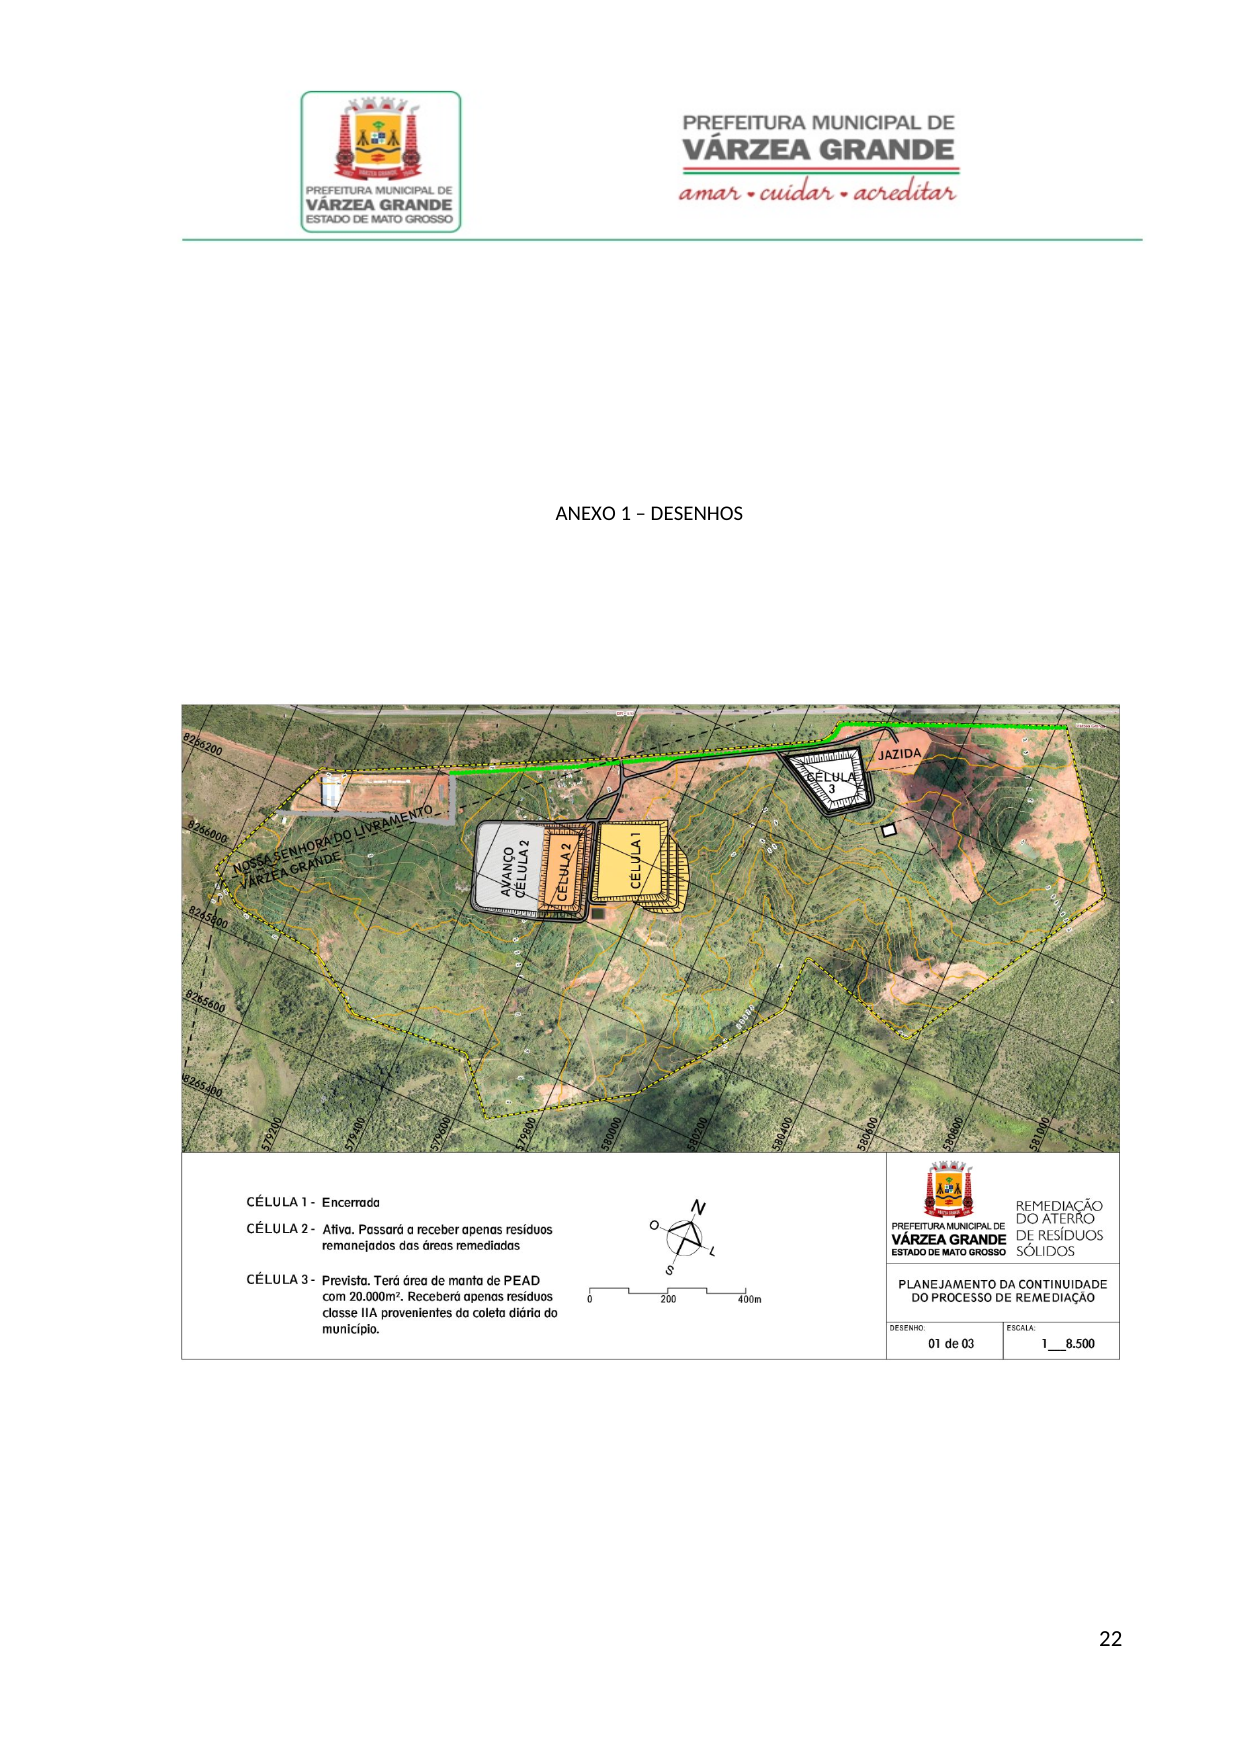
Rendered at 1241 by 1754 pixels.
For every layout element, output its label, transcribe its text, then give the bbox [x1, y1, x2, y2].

picture [176, 700, 1122, 1364]
picture [177, 73, 1147, 244]
text ANEXO 1 – DESENHOS [177, 500, 1122, 526]
